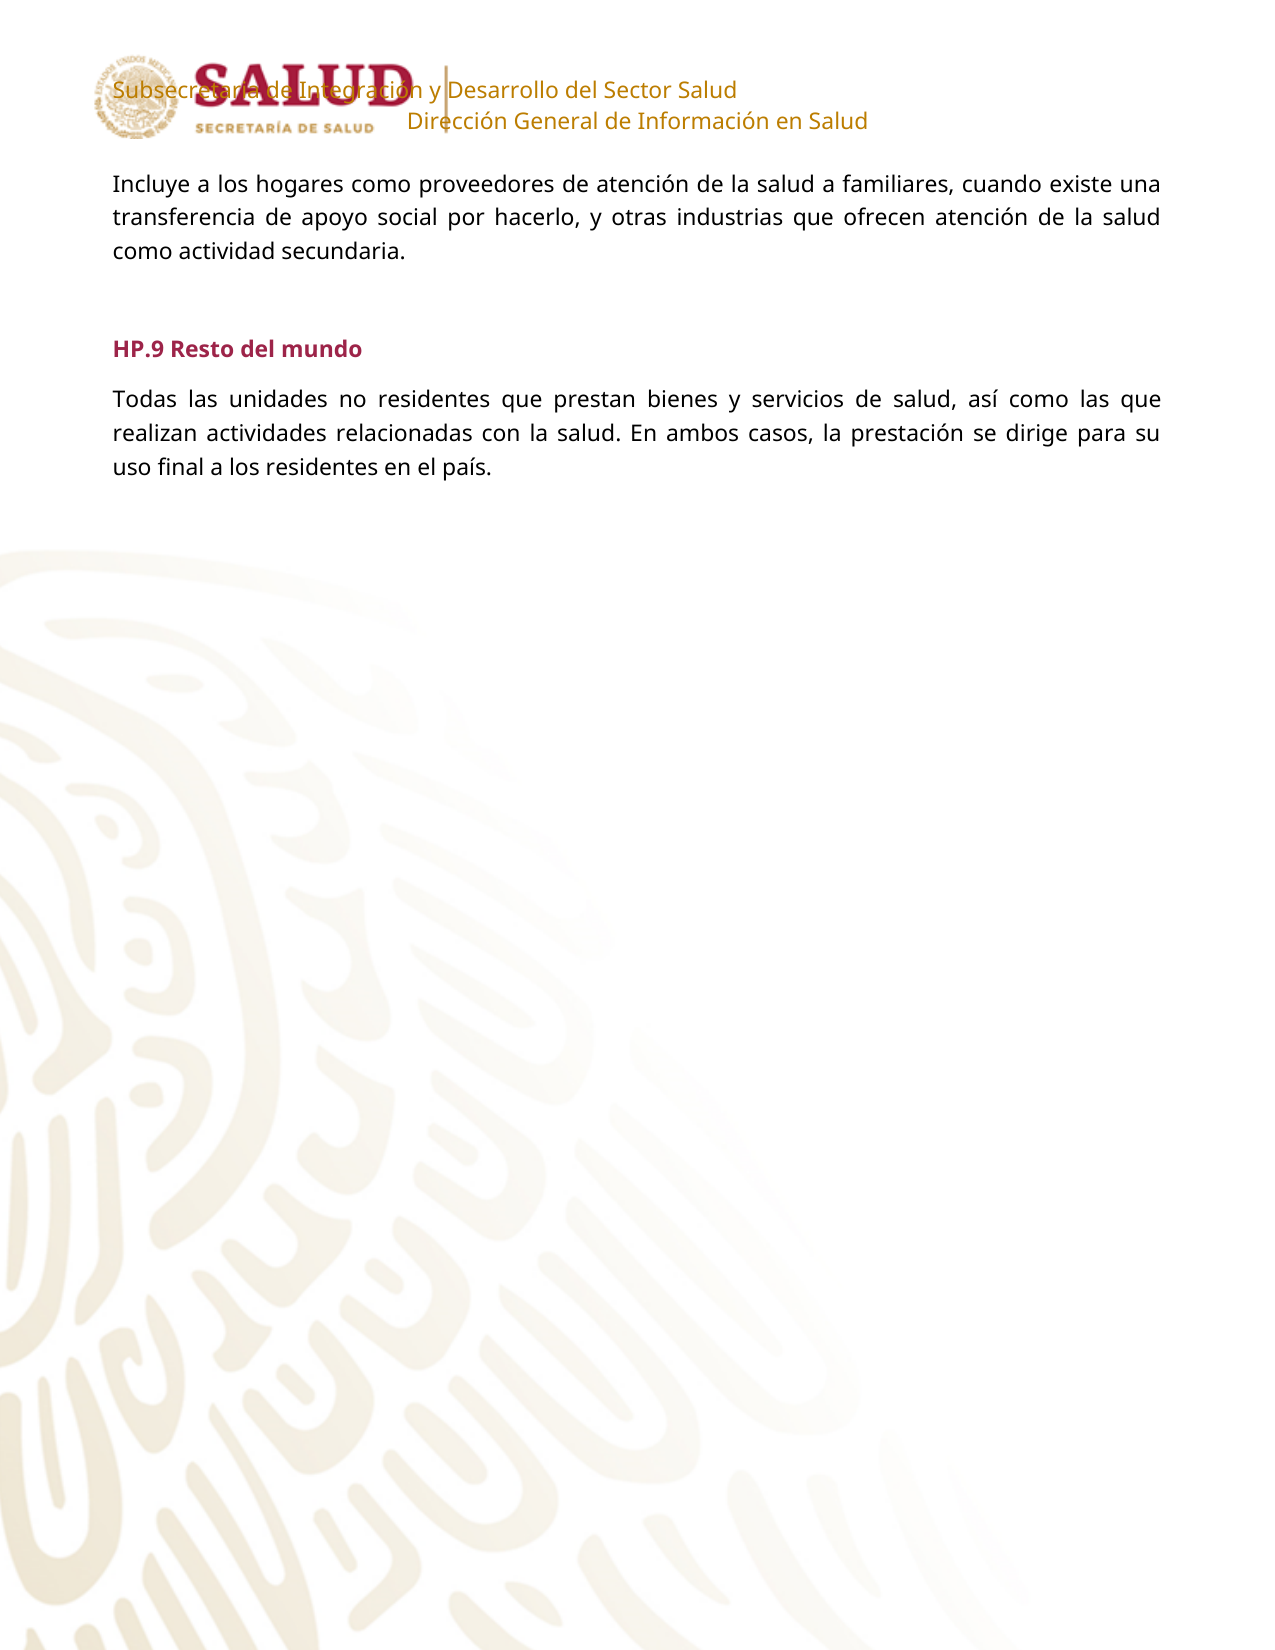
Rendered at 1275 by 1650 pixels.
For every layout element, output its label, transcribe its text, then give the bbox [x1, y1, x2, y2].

text HP.9 Resto del mundo [112, 333, 1162, 364]
text Todas las unidades no residentes que prestan bienes y servicios de salud, así como las que realizan actividades relacionadas con la salud. En ambos casos, la prestación se dirige para su uso final a los residentes en el país. [112, 383, 1162, 482]
text Incluye a los hogares como proveedores de atención de la salud a familiares, cuando existe una transferencia de apoyo social por hacerlo, y otras industrias que ofrecen atención de la salud como actividad secundaria. [112, 167, 1162, 266]
picture [0, 0, 1275, 1650]
